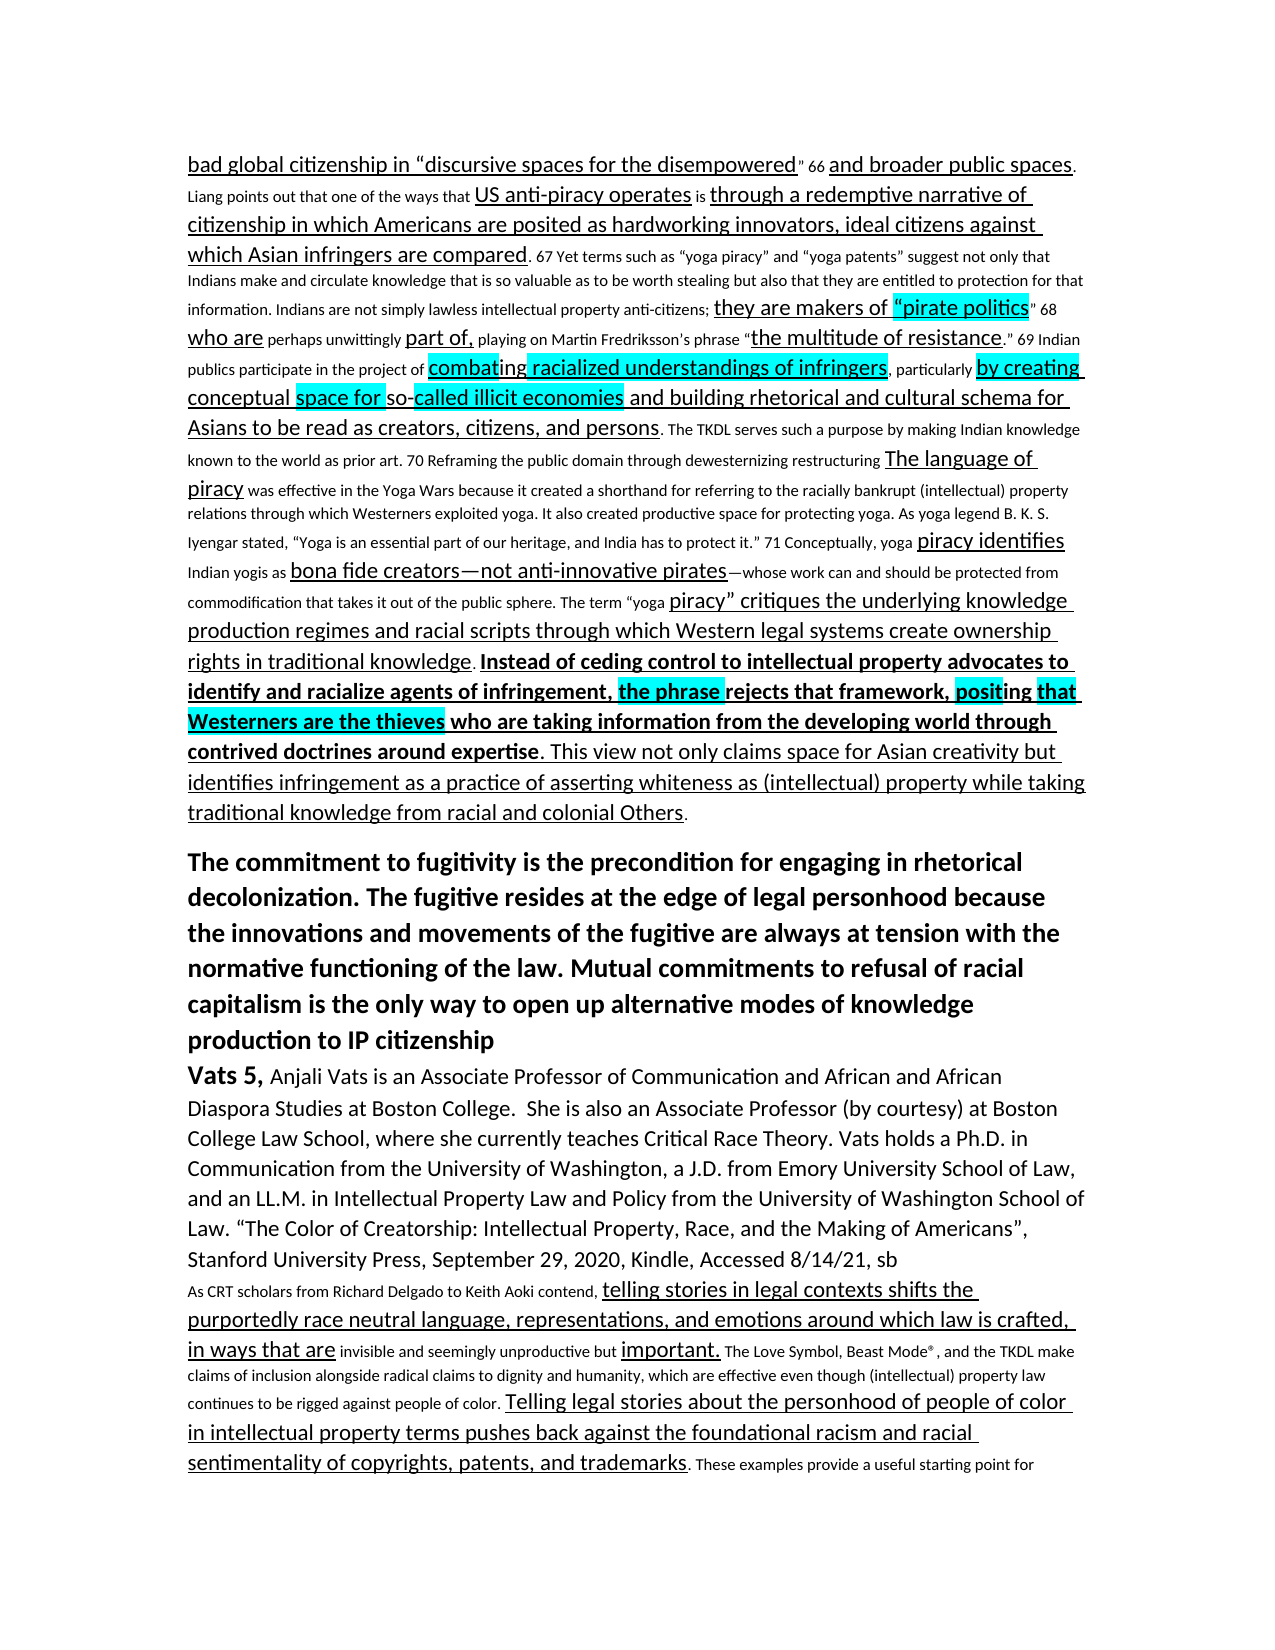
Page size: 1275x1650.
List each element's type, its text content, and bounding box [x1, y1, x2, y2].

text Vats 5, Anjali Vats is an Associate Professor of Communication and African and African Diaspora Studies at Boston College. She is also an Associate Professor (by courtesy) at Boston College Law School, where she currently teaches Critical Race Theory. Vats holds a Ph.D. in Communication from the University of Washington, a J.D. from Emory University School of Law, and an LL.M. in Intellectual Property Law and Policy from the University of Washington School of Law. “The Color of Creatorship: Intellectual Property, Race, and the Making of Americans”, Stanford University Press, September 29, 2020, Kindle, Accessed 8/14/21, sb [187, 1058, 1087, 1273]
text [187, 150, 1087, 826]
subtitle The commitment to fugitivity is the precondition for engaging in rhetorical decolonization. The fugitive resides at the edge of legal personhood because the innovations and movements of the fugitive are always at tension with the normative functioning of the law. Mutual commitments to refusal of racial capitalism is the only way to open up alternative modes of knowledge production to IP citizenship [187, 845, 1087, 1056]
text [187, 1275, 1087, 1476]
